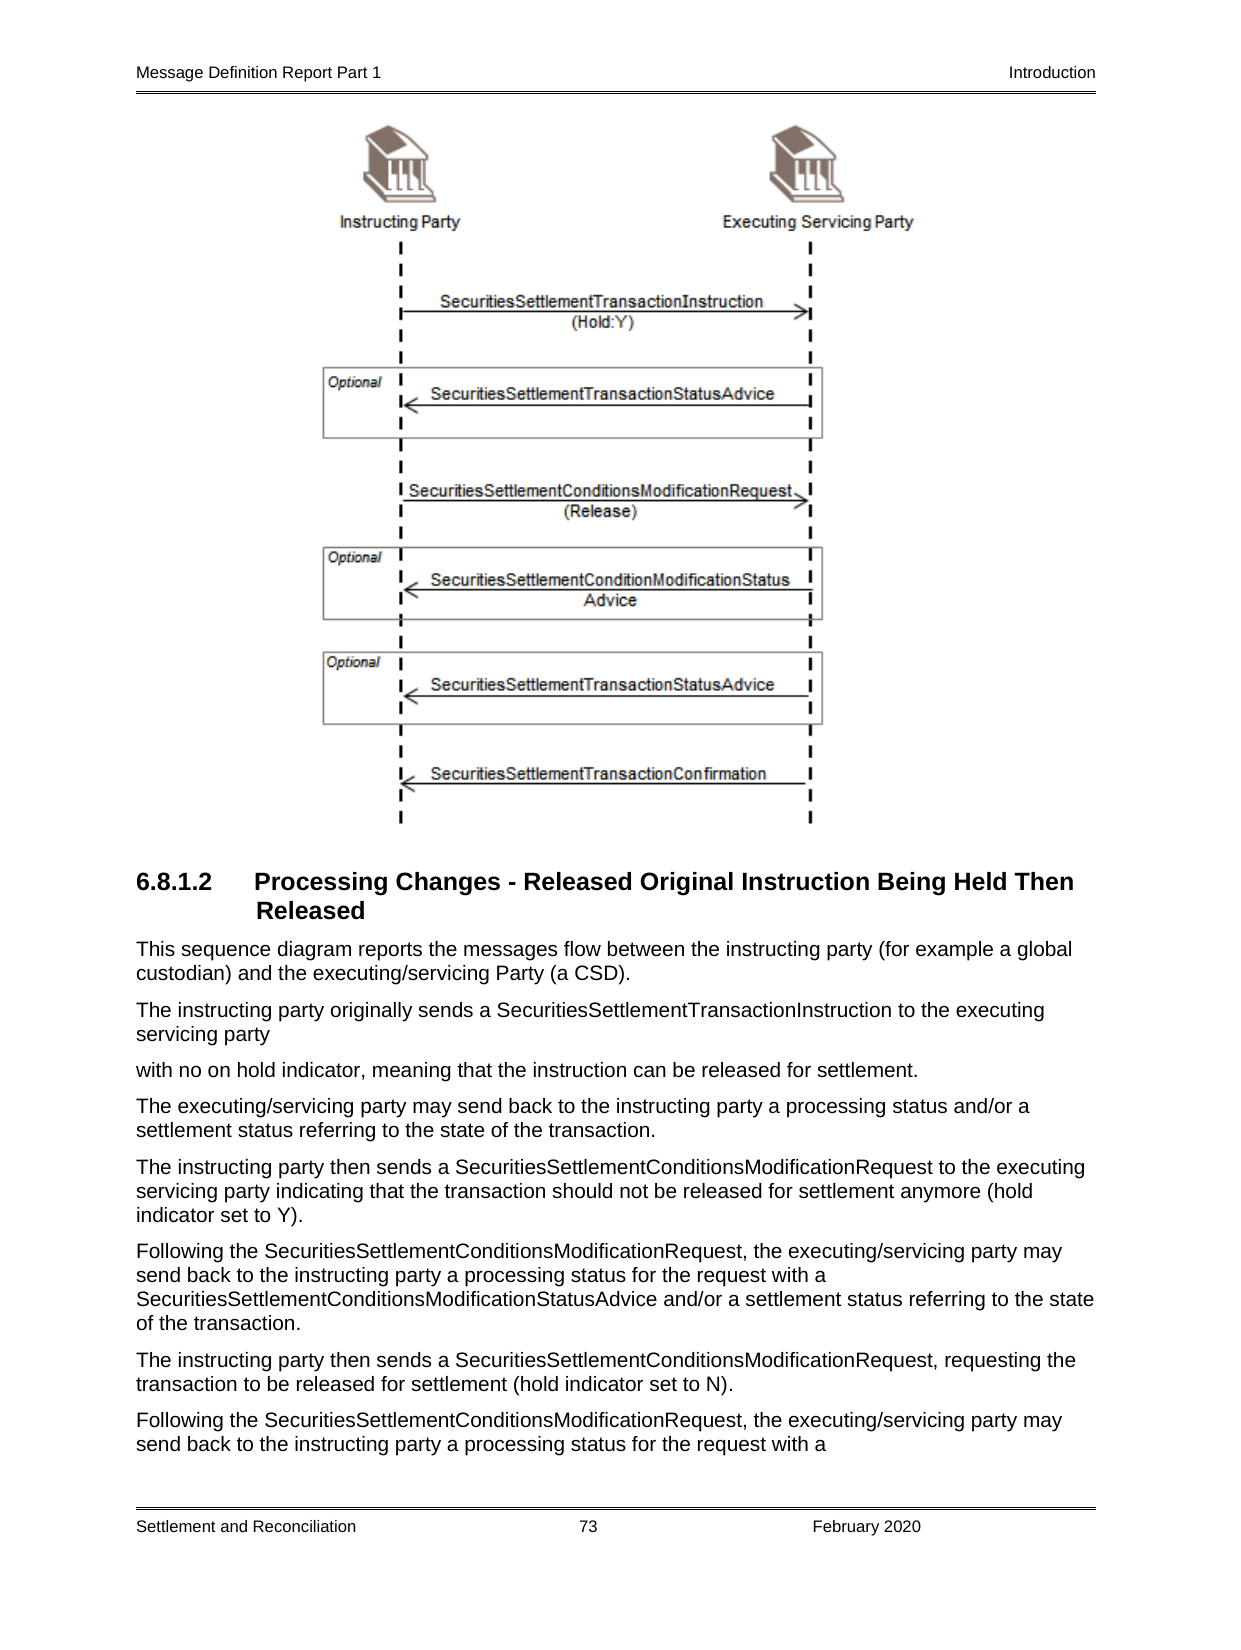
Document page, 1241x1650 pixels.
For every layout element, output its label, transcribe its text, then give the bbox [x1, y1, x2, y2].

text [136, 1408, 1104, 1456]
text with no on hold indicator, meaning that the instruction can be released for settlement. [136, 1058, 1104, 1082]
text This sequence diagram reports the messages flow between the instructing party (for example a global custodian) and the executing/servicing Party (a CSD). [136, 937, 1104, 985]
subtitle Processing Changes - Released Original Instruction Being Held Then Released [136, 867, 1104, 924]
text The instructing party then sends a SecuritiesSettlementConditionsModificationRequest, requesting the transaction to be released for settlement (hold indicator set to N). [136, 1347, 1104, 1395]
text The instructing party originally sends a SecuritiesSettlementTransactionInstruction to the executing servicing party [136, 997, 1104, 1045]
picture [312, 117, 928, 830]
text The executing/servicing party may send back to the instructing party a processing status and/or a settlement status referring to the state of the transaction. [136, 1094, 1104, 1142]
text The instructing party then sends a SecuritiesSettlementConditionsModificationRequest to the executing servicing party indicating that the transaction should not be released for settlement anymore (hold indicator set to Y). [136, 1155, 1104, 1227]
